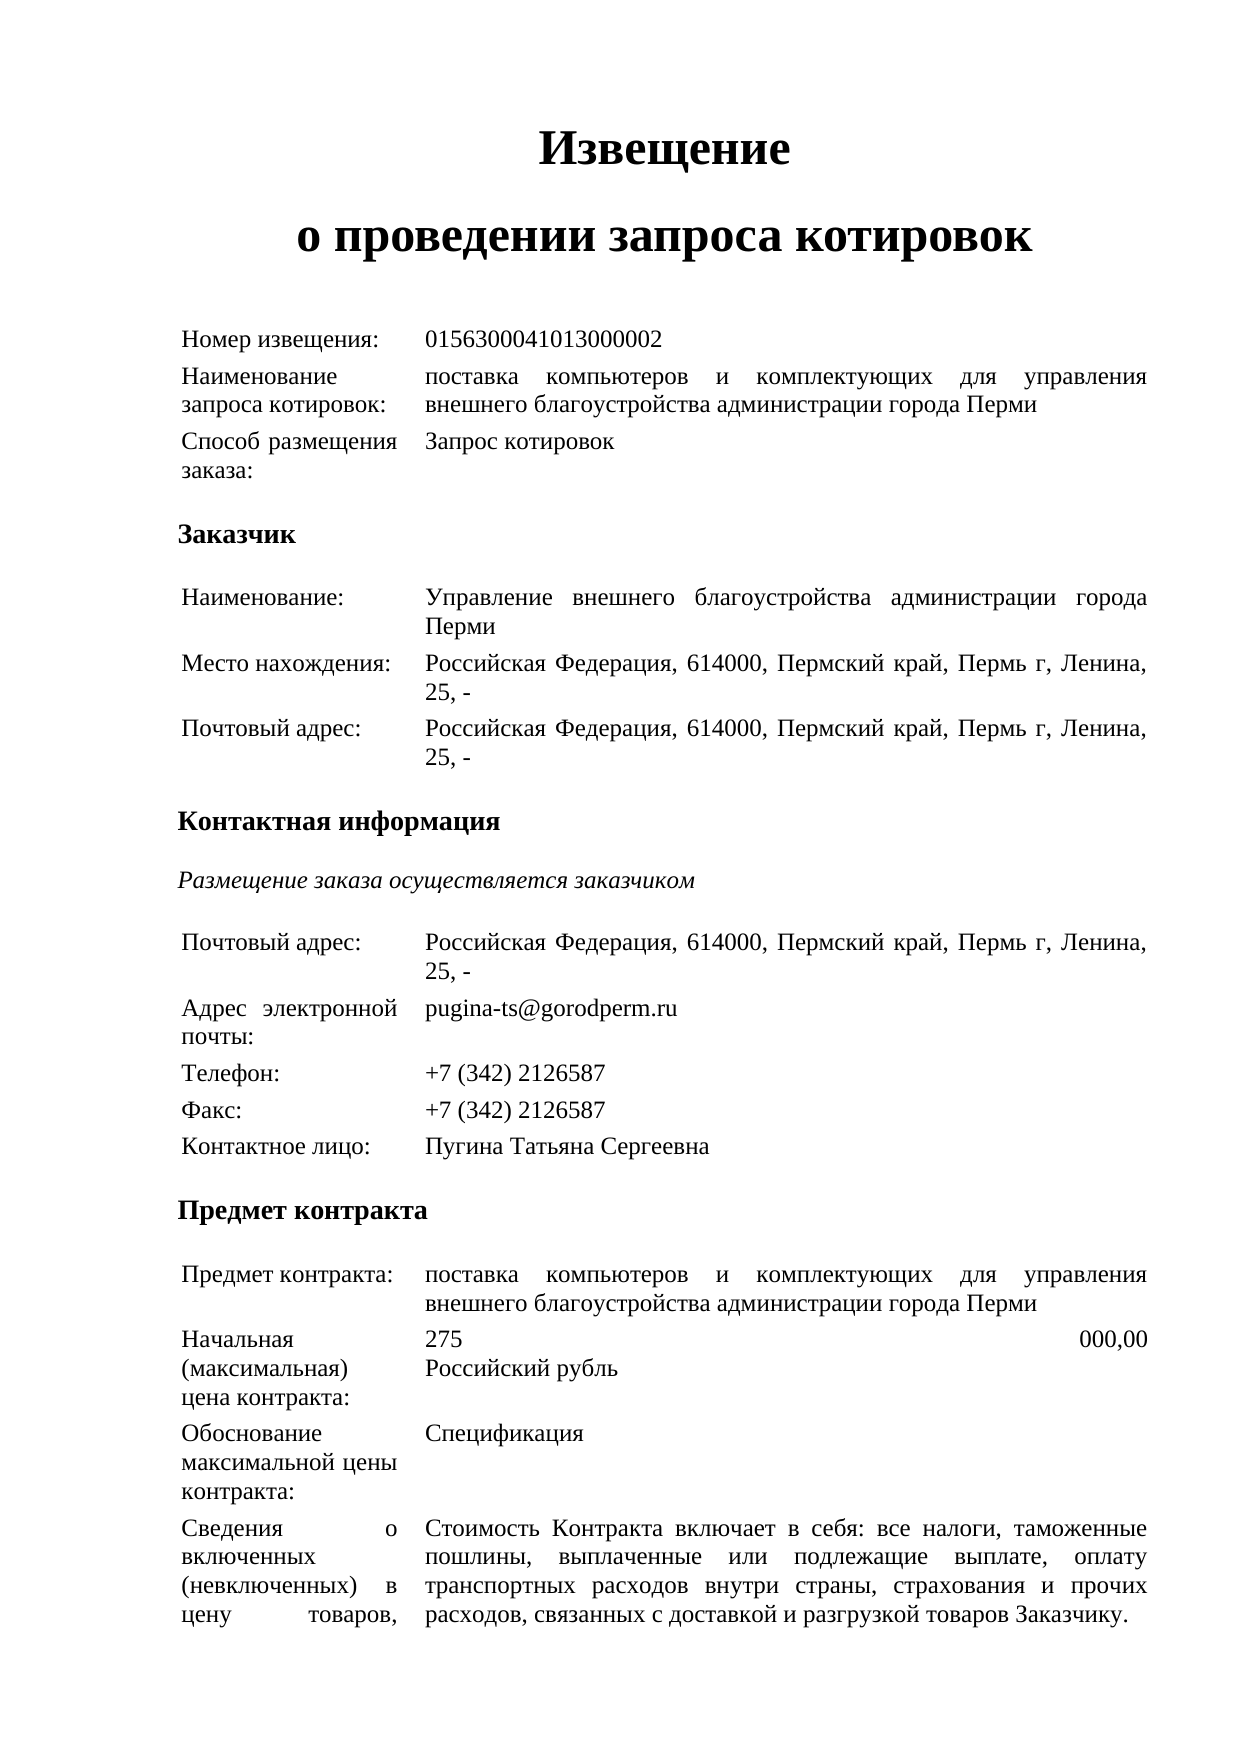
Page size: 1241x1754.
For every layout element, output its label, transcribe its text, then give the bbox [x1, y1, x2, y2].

table_cell Спецификация [421, 1415, 1152, 1509]
table_header Российская Федерация, 614000, Пермский край, Пермь г, Ленина, 25, - [421, 923, 1152, 989]
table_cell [421, 1509, 1152, 1632]
table_cell Адрес электронной почты: [177, 989, 421, 1054]
table_cell pugina-ts@gorodperm.ru [421, 989, 1152, 1054]
table_cell Контактное лицо: [177, 1128, 421, 1164]
table_cell +7 (342) 2126587 [421, 1091, 1152, 1127]
table_cell поставка компьютеров и комплектующих для управления внешнего благоустройства администрации города Перми [421, 357, 1152, 422]
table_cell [177, 1509, 421, 1632]
text о проведении запроса котировок [177, 205, 1152, 262]
table_cell Пугина Татьяна Сергеевна [421, 1128, 1152, 1164]
table_cell Запрос котировок [421, 422, 1152, 488]
table_cell Почтовый адрес: [177, 709, 421, 775]
table_cell Факс: [177, 1091, 421, 1127]
table_cell Наименование запроса котировок: [177, 357, 421, 422]
table_header поставка компьютеров и комплектующих для управления внешнего благоустройства администрации города Перми [421, 1255, 1152, 1320]
table_cell 275 000,00 Российский рубль [421, 1320, 1152, 1414]
text Размещение заказа осуществляется заказчиком [177, 865, 1152, 894]
table_header Наименование: [177, 579, 421, 644]
table_header 0156300041013000002 [421, 320, 1152, 357]
table_header Почтовый адрес: [177, 923, 421, 989]
table_header Управление внешнего благоустройства администрации города Перми [421, 579, 1152, 644]
text Предмет контракта [177, 1193, 1152, 1226]
text Контактная информация [177, 804, 1152, 836]
table_header Предмет контракта: [177, 1255, 421, 1320]
table_cell Способ размещения заказа: [177, 422, 421, 488]
table_cell +7 (342) 2126587 [421, 1054, 1152, 1091]
text Заказчик [177, 517, 1152, 549]
table_cell Место нахождения: [177, 644, 421, 709]
table_cell Телефон: [177, 1054, 421, 1091]
text Извещение [177, 118, 1152, 176]
table_cell Российская Федерация, 614000, Пермский край, Пермь г, Ленина, 25, - [421, 644, 1152, 709]
table_header Номер извещения: [177, 320, 421, 357]
table_cell Российская Федерация, 614000, Пермский край, Пермь г, Ленина, 25, - [421, 709, 1152, 775]
table_cell Обоснование максимальной цены контракта: [177, 1415, 421, 1509]
table_cell Начальная (максимальная) цена контракта: [177, 1320, 421, 1414]
